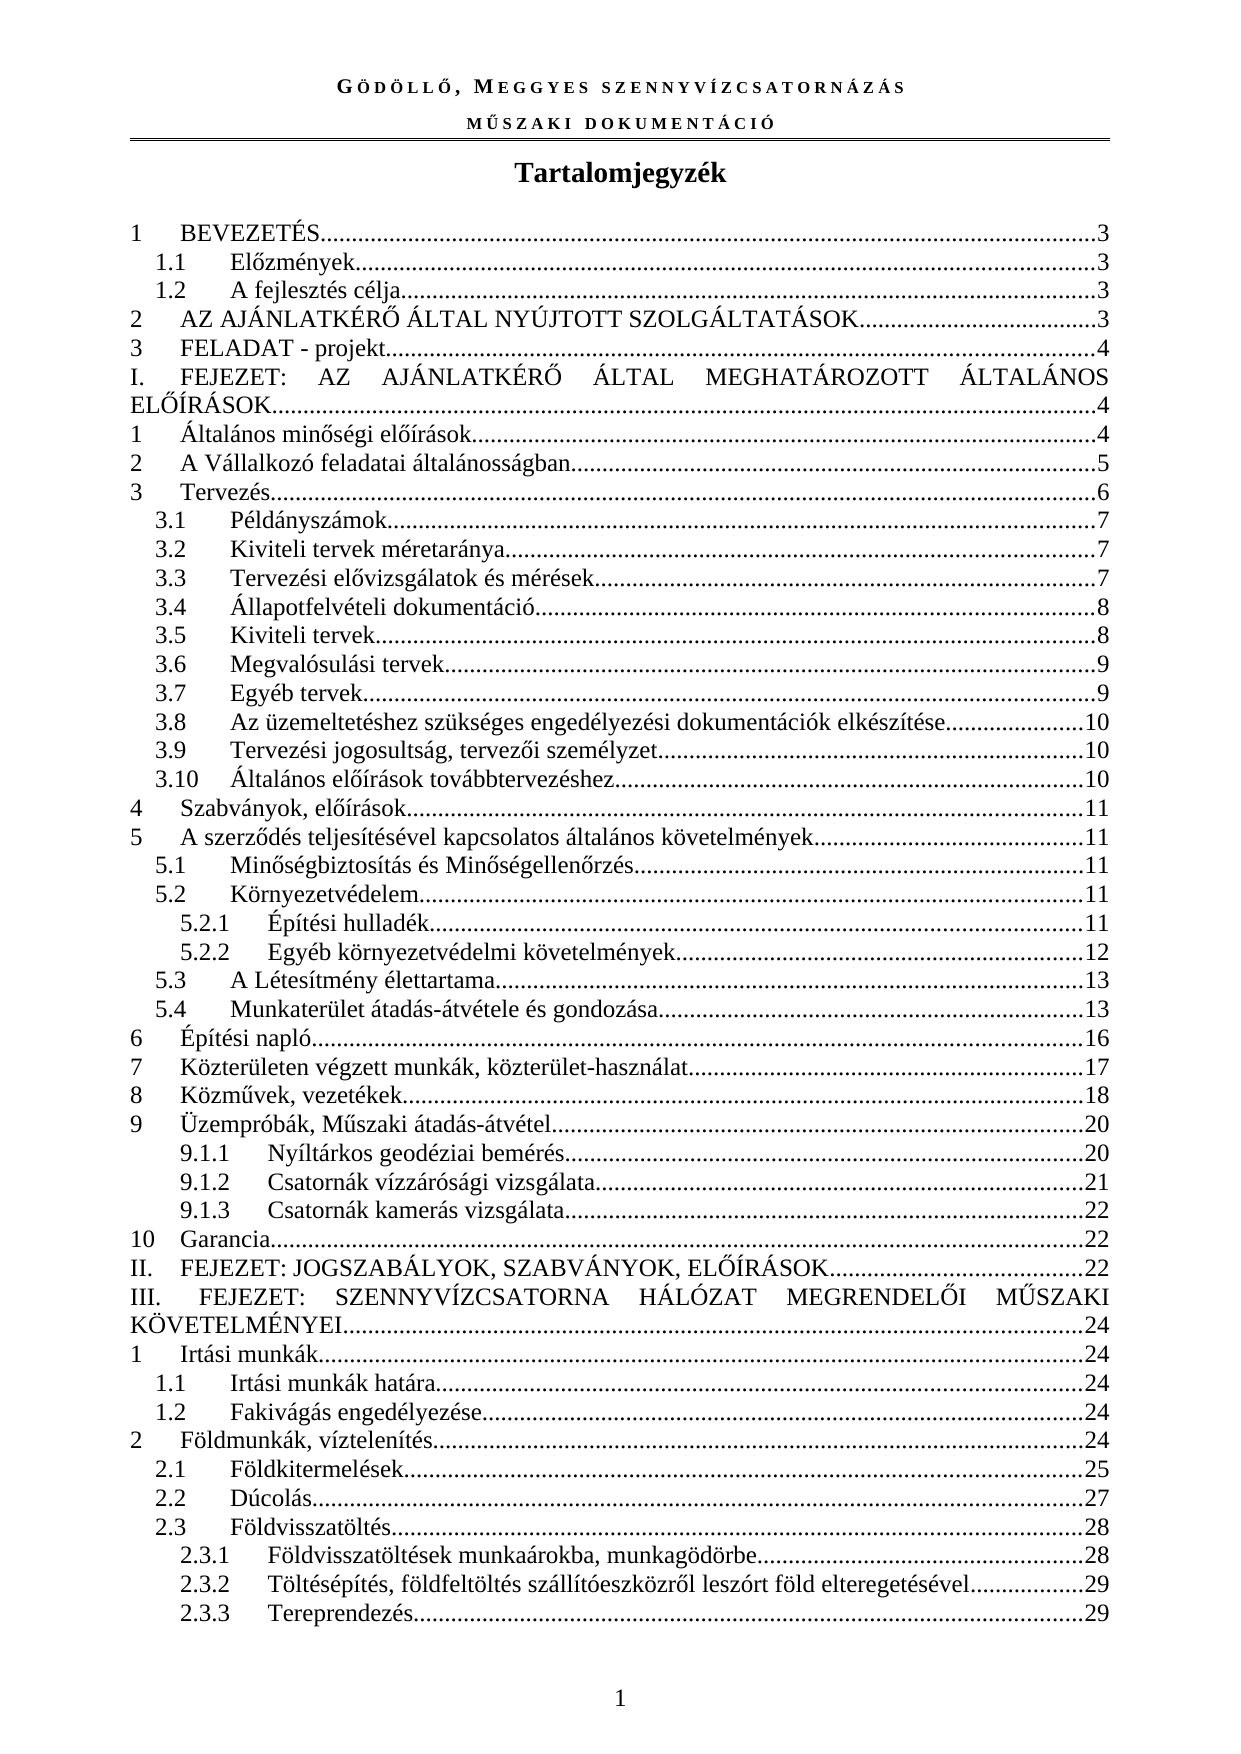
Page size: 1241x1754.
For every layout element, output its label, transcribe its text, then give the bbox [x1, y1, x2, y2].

text 4 Szabványok, előírások 11 [130, 793, 1110, 822]
text 5 A szerződés teljesítésével kapcsolatos általános követelmények 11 [130, 822, 1110, 850]
text 2.3 Földvisszatöltés 28 [155, 1512, 1110, 1540]
text 1 Irtási munkák 24 [130, 1339, 1110, 1368]
text 1 BEVEZETÉS 3 [130, 218, 1110, 247]
text 5.2.1 Építési hulladék 11 [180, 908, 1110, 937]
text 9.1.2 Csatornák vízzárósági vizsgálata 21 [180, 1167, 1110, 1195]
text 2.3.2 Töltésépítés, földfeltöltés szállítóeszközről leszórt föld elteregetésével 29 [180, 1569, 1110, 1598]
text 3.1 Példányszámok 7 [155, 505, 1110, 534]
text 1.1 Előzmények 3 [155, 247, 1110, 275]
text 3.8 Az üzemeltetéshez szükséges engedélyezési dokumentációk elkészítése 10 [155, 707, 1110, 735]
text 1.2 Fakivágás engedélyezése 24 [155, 1397, 1110, 1425]
text II. FEJEZET: JOGSZABÁLYOK, SZABVÁNYOK, ELŐÍRÁSOK 22 [130, 1253, 1110, 1282]
text 3.7 Egyéb tervek 9 [155, 678, 1110, 707]
text 3 Tervezés 6 [130, 477, 1110, 505]
text 3.2 Kiviteli tervek méretaránya 7 [155, 534, 1110, 563]
text 2.2 Dúcolás 27 [155, 1483, 1110, 1512]
text 2 Földmunkák, víztelenítés 24 [130, 1425, 1110, 1454]
text 2.3.1 Földvisszatöltések munkaárokba, munkagödörbe 28 [180, 1540, 1110, 1569]
text 3 FELADAT - projekt 4 [130, 333, 1110, 362]
text 1.2 A fejlesztés célja 3 [155, 275, 1110, 304]
text 3.6 Megvalósulási tervek 9 [155, 649, 1110, 678]
text I. FEJEZET: AZ AJÁNLATKÉRŐ ÁLTAL MEGHATÁROZOTT ÁLTALÁNOS ELŐÍRÁSOK 4 [130, 362, 1110, 419]
text 10 Garancia 22 [130, 1224, 1110, 1253]
text 3.10 Általános előírások továbbtervezéshez 10 [155, 764, 1110, 793]
text 9 Üzempróbák, Műszaki átadás-átvétel 20 [130, 1109, 1110, 1138]
text 5.1 Minőségbiztosítás és Minőségellenőrzés 11 [155, 850, 1110, 879]
text 9.1.1 Nyíltárkos geodéziai bemérés 20 [180, 1138, 1110, 1167]
text 2 AZ AJÁNLATKÉRŐ ÁLTAL NYÚJTOTT SZOLGÁLTATÁSOK 3 [130, 304, 1110, 333]
text 5.2 Környezetvédelem 11 [155, 879, 1110, 908]
text Tartalomjegyzék [130, 156, 1110, 189]
text 6 Építési napló 16 [130, 1023, 1110, 1052]
text 3.5 Kiviteli tervek 8 [155, 620, 1110, 649]
text 8 Közművek, vezetékek 18 [130, 1080, 1110, 1109]
text 5.4 Munkaterület átadás-átvétele és gondozása 13 [155, 994, 1110, 1023]
text 3.4 Állapotfelvételi dokumentáció 8 [155, 592, 1110, 620]
text 2.1 Földkitermelések 25 [155, 1454, 1110, 1483]
text 7 Közterületen végzett munkák, közterület-használat 17 [130, 1052, 1110, 1080]
text 2 A Vállalkozó feladatai általánosságban 5 [130, 448, 1110, 477]
text 9.1.3 Csatornák kamerás vizsgálata 22 [180, 1195, 1110, 1224]
text 3.9 Tervezési jogosultság, tervezői személyzet 10 [155, 735, 1110, 764]
text 5.2.2 Egyéb környezetvédelmi követelmények 12 [180, 937, 1110, 965]
text 3.3 Tervezési elővizsgálatok és mérések 7 [155, 563, 1110, 592]
text 2.3.3 Tereprendezés 29 [180, 1598, 1110, 1627]
text III. FEJEZET: SZENNYVÍZCSATORNA HÁLÓZAT MEGRENDELŐI MŰSZAKI KÖVETELMÉNYEI 24 [130, 1282, 1110, 1339]
text 5.3 A Létesítmény élettartama 13 [155, 965, 1110, 994]
text 1.1 Irtási munkák határa 24 [155, 1368, 1110, 1397]
text 1 Általános minőségi előírások 4 [130, 419, 1110, 448]
